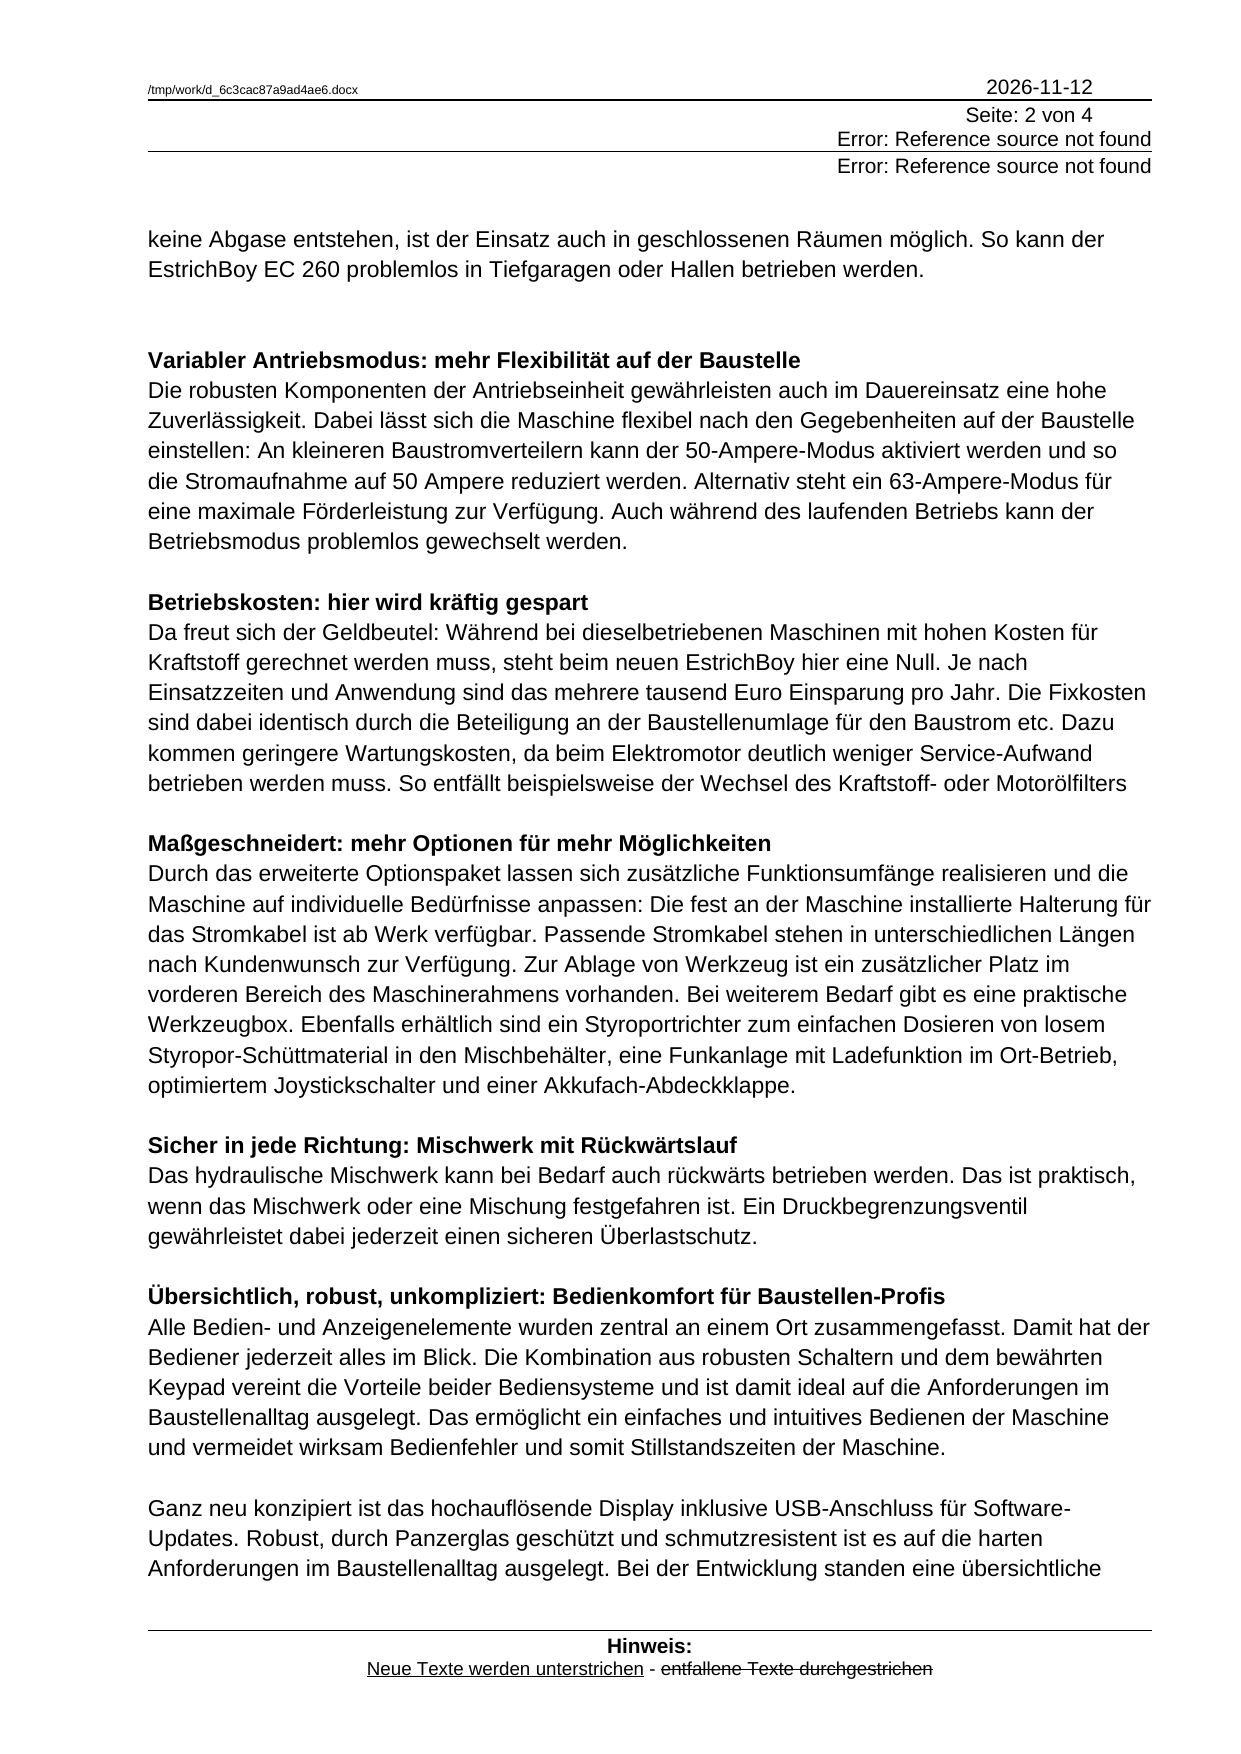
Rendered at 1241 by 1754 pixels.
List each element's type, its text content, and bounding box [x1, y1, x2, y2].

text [148, 226, 1152, 283]
text Maßgeschneidert: mehr Optionen für mehr Möglichkeiten [148, 830, 1152, 857]
text Durch das erweiterte Optionspaket lassen sich zusätzliche Funktionsumfänge realisieren und die Maschine auf individuelle Bedürfnisse anpassen: Die fest an der Maschine installierte Halterung für das Stromkabel ist ab Werk verfügbar. Passende Stromkabel stehen in unterschiedlichen Längen nach Kundenwunsch zur Verfügung. Zur Ablage von Werkzeug ist ein zusätzlicher Platz im vorderen Bereich des Maschinerahmens vorhanden. Bei weiterem Bedarf gibt es eine praktische Werkzeugbox. Ebenfalls erhältlich sind ein Styroportrichter zum einfachen Dosieren von losem Styropor-Schüttmaterial in den Mischbehälter, eine Funkanlage mit Ladefunktion im Ort-Betrieb, optimiertem Joystickschalter und einer Akkufach-Abdeckklappe. [148, 860, 1152, 1098]
text Variabler Antriebsmodus: mehr Flexibilität auf der Baustelle [148, 347, 1152, 373]
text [148, 1495, 1152, 1582]
text Sicher in jede Richtung: Mischwerk mit Rückwärtslauf [148, 1132, 1152, 1159]
text Die robusten Komponenten der Antriebseinheit gewährleisten auch im Dauereinsatz eine hohe Zuverlässigkeit. Dabei lässt sich die Maschine flexibel nach den Gegebenheiten auf der Baustelle einstellen: An kleineren Baustromverteilern kann der 50-Ampere-Modus aktiviert werden und so die Stromaufnahme auf 50 Ampere reduziert werden. Alternativ steht ein 63-Ampere-Modus für eine maximale Förderleistung zur Verfügung. Auch während des laufenden Betriebs kann der Betriebsmodus problemlos gewechselt werden. [148, 377, 1152, 554]
text Übersichtlich, robust, unkompliziert: Bedienkomfort für Baustellen-Profis [148, 1283, 1152, 1310]
text Das hydraulische Mischwerk kann bei Bedarf auch rückwärts betrieben werden. Das ist praktisch, wenn das Mischwerk oder eine Mischung festgefahren ist. Ein Druckbegrenzungsventil gewährleistet dabei jederzeit einen sicheren Überlastschutz. [148, 1162, 1152, 1249]
text Da freut sich der Geldbeutel: Während bei dieselbetriebenen Maschinen mit hohen Kosten für Kraftstoff gerechnet werden muss, steht beim neuen EstrichBoy hier eine Null. Je nach Einsatzzeiten und Anwendung sind das mehrere tausend Euro Einsparung pro Jahr. Die Fixkosten sind dabei identisch durch die Beteiligung an der Baustellenumlage für den Baustrom etc. Dazu kommen geringere Wartungskosten, da beim Elektromotor deutlich weniger Service-Aufwand betrieben werden muss. So entfällt beispielsweise der Wechsel des Kraftstoff- oder Motorölfilters [148, 619, 1152, 796]
text Betriebskosten: hier wird kräftig gespart [148, 588, 1152, 615]
text Alle Bedien- und Anzeigenelemente wurden zentral an einem Ort zusammengefasst. Damit hat der Bediener jederzeit alles im Blick. Die Kombination aus robusten Schaltern und dem bewährten Keypad vereint die Vorteile beider Bediensysteme und ist damit ideal auf die Anforderungen im Baustellenalltag ausgelegt. Das ermöglicht ein einfaches und intuitives Bedienen der Maschine und vermeidet wirksam Bedienfehler und somit Stillstandszeiten der Maschine. [148, 1313, 1152, 1461]
